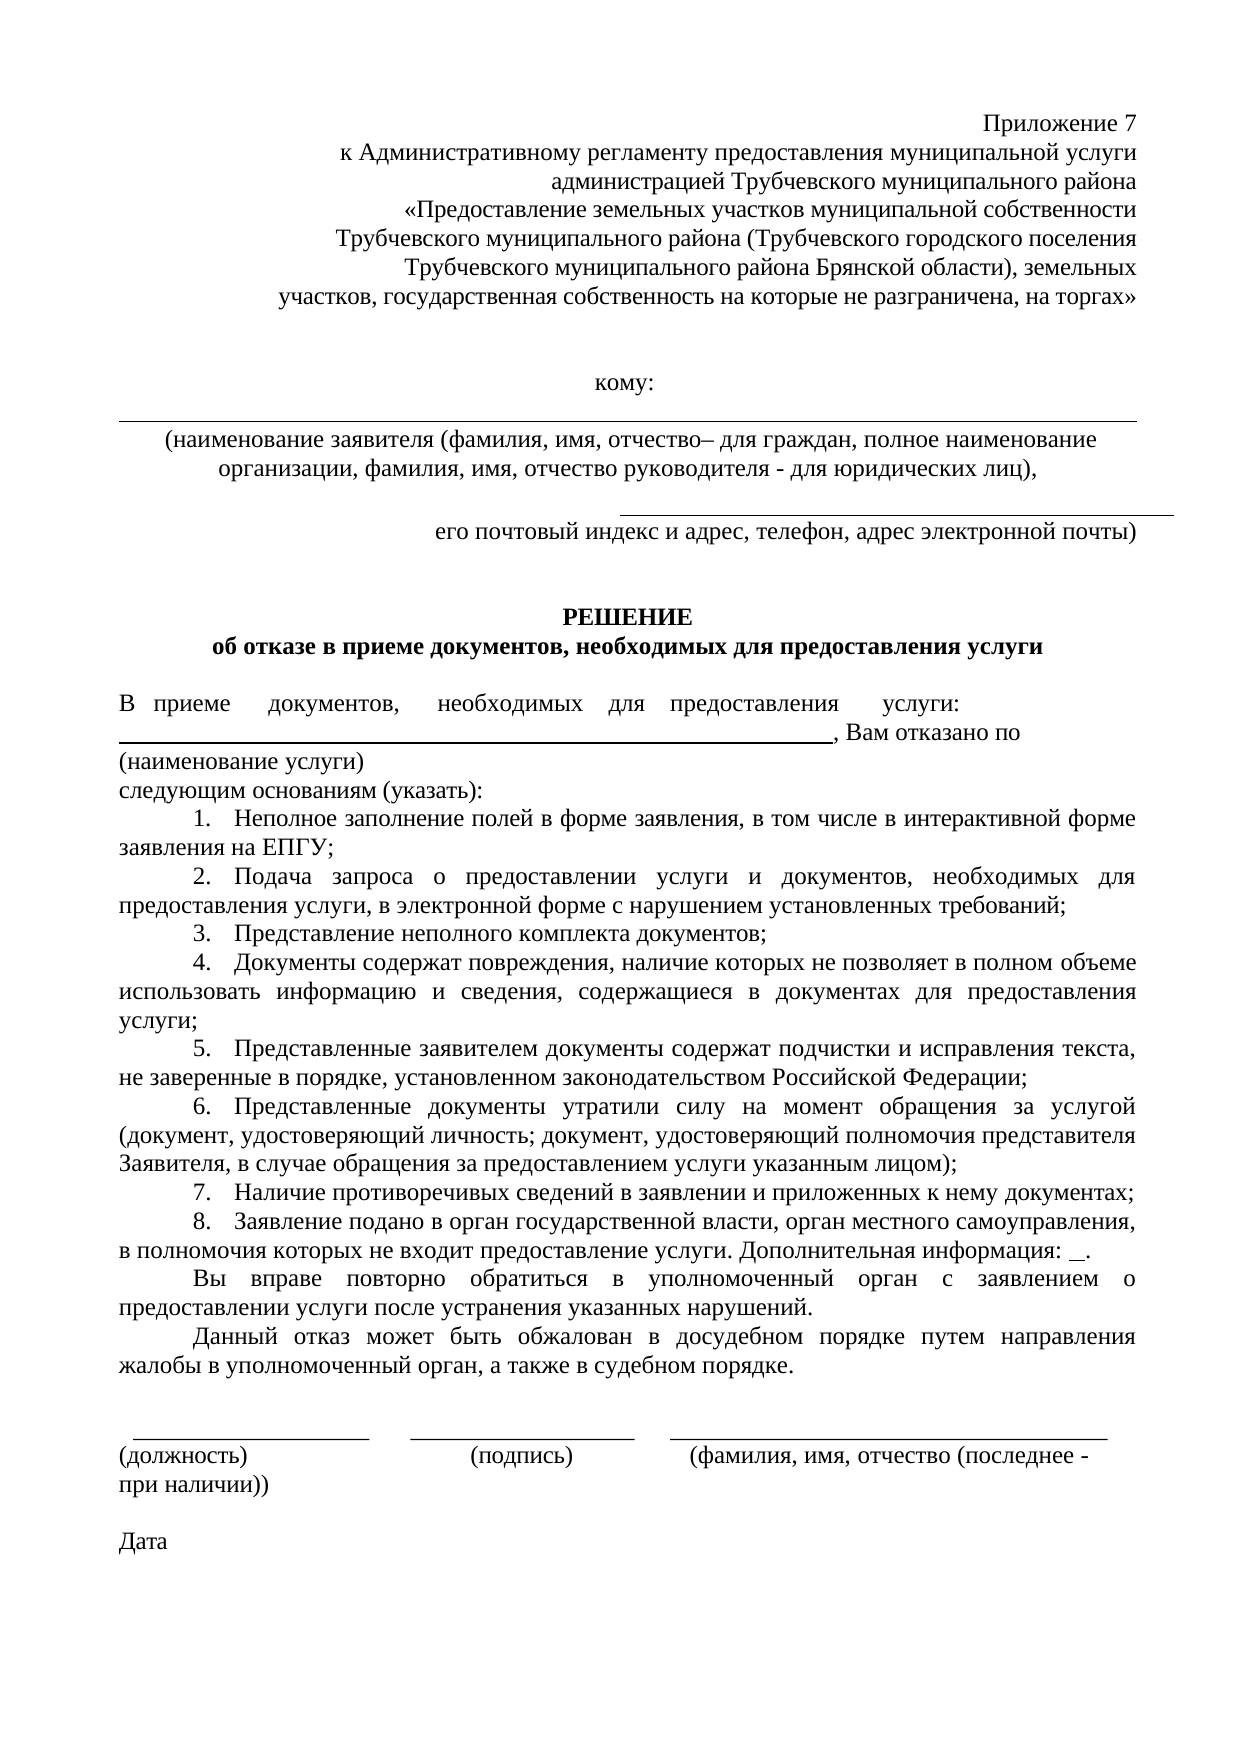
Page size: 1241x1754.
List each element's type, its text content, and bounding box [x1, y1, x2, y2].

list Представленные заявителем документы содержат подчистки и исправления текста, не заверенные в порядке, установленном законодательством Российской Федерации; [119, 1033, 1137, 1091]
list Неполное заполнение полей в форме заявления, в том числе в интерактивной форме заявления на ЕПГУ; [119, 803, 1137, 861]
list Представленные документы утратили силу на момент обращения за услугой (документ, удостоверяющий личность; документ, удостоверяющий полномочия представителя Заявителя, в случае обращения за предоставлением услуги указанным лицом); [119, 1091, 1137, 1177]
text к Административному регламенту предоставления муниципальной услуги [119, 137, 1137, 166]
text кому: (наименование заявителя (фамилия, имя, отчество– для граждан, полное наименование организации, фамилия, имя, отчество руководителя - для юридических лиц), [119, 367, 1137, 421]
list Наличие противоречивых сведений в заявлении и приложенных к нему документах; [119, 1177, 1137, 1206]
text Дата [119, 1526, 1137, 1555]
text участков, государственная собственность на которые не разграничена, на торгах» [0, 281, 1137, 309]
list Документы содержат повреждения, наличие которых не позволяет в полном объеме использовать информацию и сведения, содержащиеся в документах для предоставления услуги; [119, 947, 1137, 1033]
text его почтовый индекс и адрес, телефон, адрес электронной почты) [51, 511, 1137, 545]
text , Вам отказано по [119, 717, 1137, 746]
list Подача запроса о предоставлении услуги и документов, необходимых для предоставления услуги, в электронной форме с нарушением установленных требований; [119, 861, 1137, 918]
text администрацией Трубчевского муниципального района [119, 166, 1137, 194]
list Заявление подано в орган государственной власти, орган местного самоуправления, в полномочия которых не входит предоставление услуги. Дополнительная информация: . [119, 1206, 1137, 1263]
text кому: (наименование заявителя (фамилия, имя, отчество– для граждан, полное наименование организации, фамилия, имя, отчество руководителя - для юридических лиц), [119, 422, 1137, 482]
text об отказе в приеме документов, необходимых для предоставления услуги [119, 631, 1137, 660]
text при наличии)) [119, 1469, 1137, 1498]
list Представление неполного комплекта документов; [119, 918, 1137, 947]
text (должность) (подпись) (фамилия, имя, отчество (последнее - [119, 1436, 1137, 1469]
text Приложение 7 [119, 108, 1137, 137]
subtitle РЕШЕНИЕ [119, 602, 1137, 631]
text Данный отказ может быть обжалован в досудебном порядке путем направления жалобы в уполномоченный орган, а также в судебном порядке. [119, 1321, 1137, 1378]
text Вы вправе повторно обратиться в уполномоченный орган с заявлением о предоставлении услуги после устранения указанных нарушений. [119, 1263, 1137, 1321]
text Трубчевского муниципального района Брянской области), земельных [119, 252, 1137, 281]
text «Предоставление земельных участков муниципальной собственности [119, 194, 1137, 223]
text В приеме документов, необходимых для предоставления услуги: [119, 688, 1137, 717]
text (наименование услуги) [119, 746, 1137, 775]
text Трубчевского муниципального района (Трубчевского городского поселения [119, 223, 1137, 252]
text следующим основаниям (указать): [119, 775, 1137, 803]
